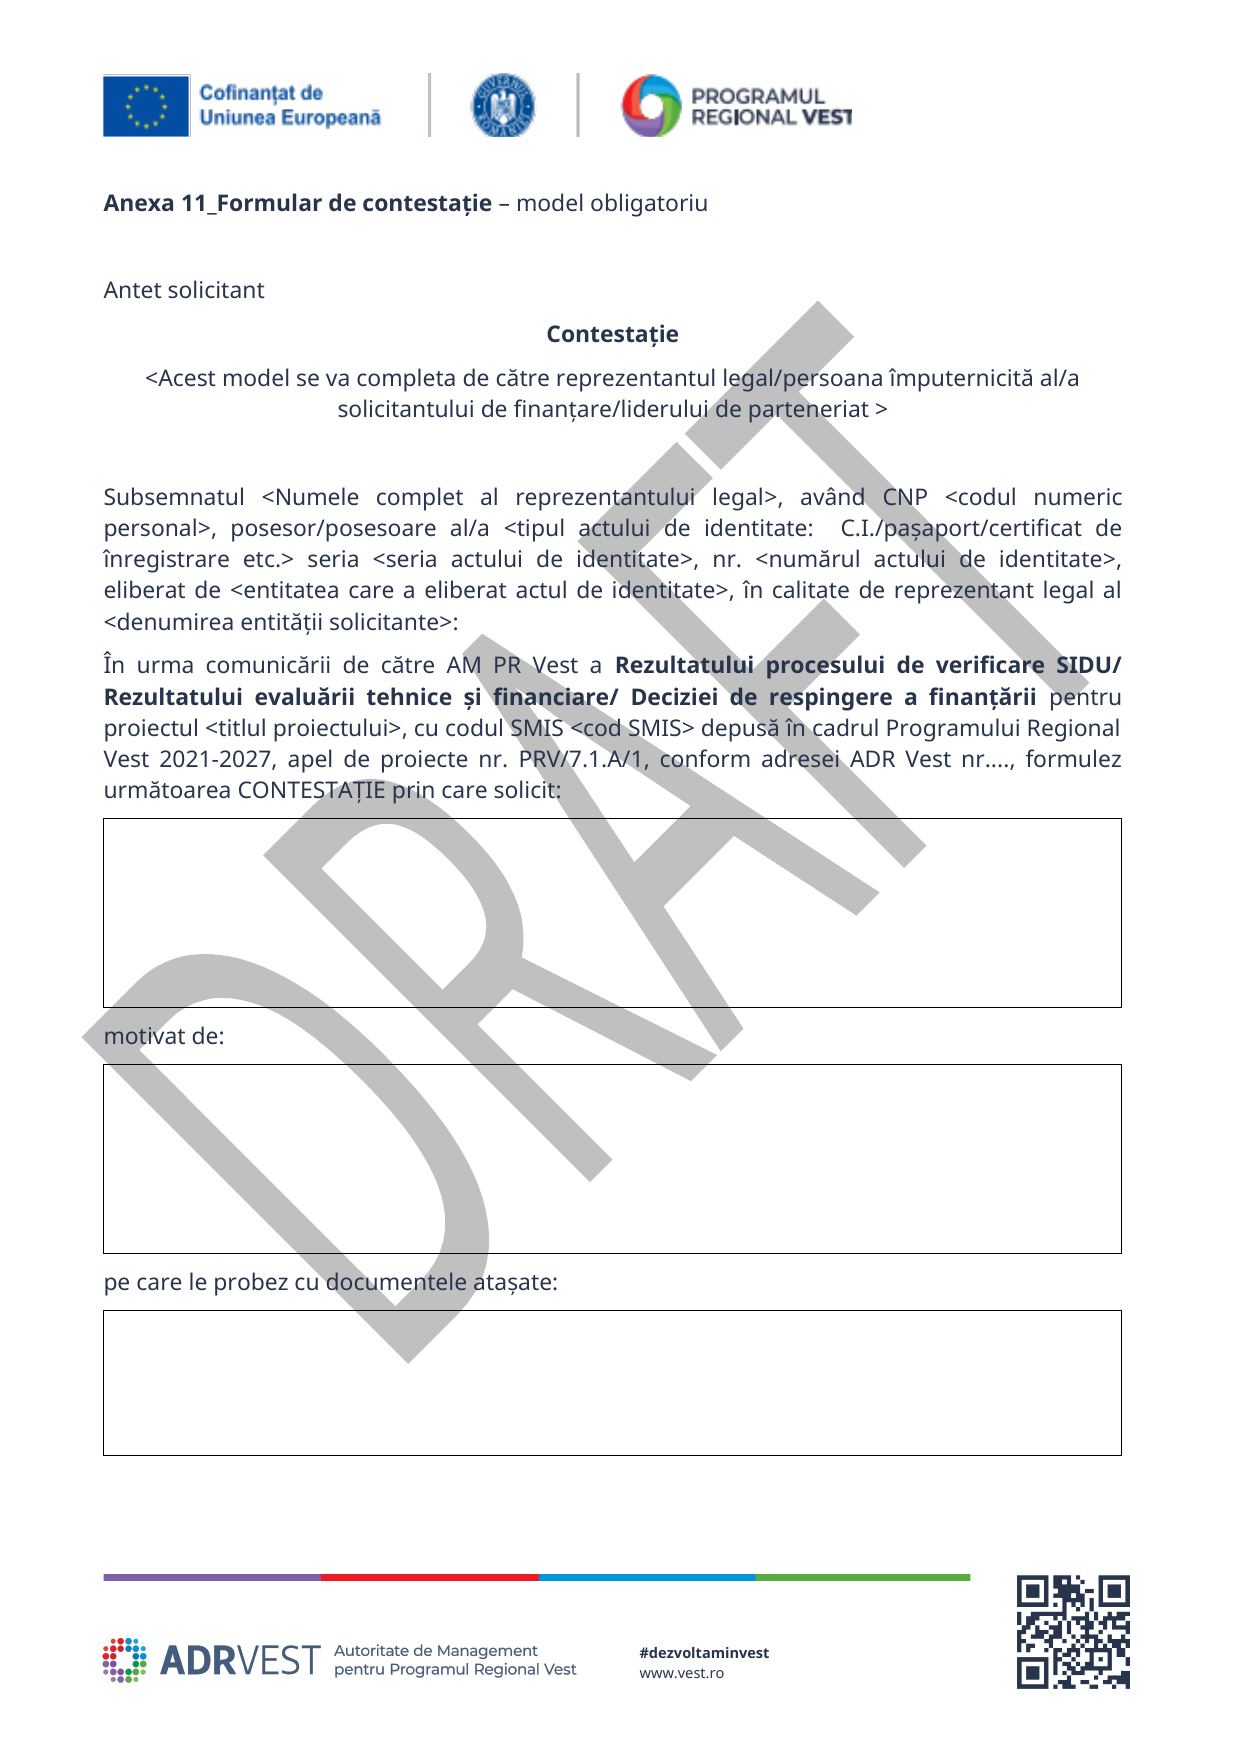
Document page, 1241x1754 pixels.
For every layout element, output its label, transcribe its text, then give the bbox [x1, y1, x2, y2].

table_header [104, 1065, 1121, 1252]
picture [93, 1635, 582, 1686]
table_header [104, 819, 1121, 1007]
text motivat de: [103, 1020, 1122, 1051]
text Contestație [103, 318, 1122, 349]
text Antet solicitant [103, 274, 1122, 306]
text <Acest model se va completa de către reprezentantul legal/persoana împuternicită al/a solicitantului de finanțare/liderului de parteneriat > [103, 362, 1122, 424]
text Anexa 11_Formular de contestație – model obligatoriu [103, 187, 1122, 218]
text În urma comunicării de către AM PR Vest a Rezultatului procesului de verificare SIDU/ Rezultatului evaluării tehnice și financiare/ Deciziei de respingere a finanțării pentru proiectul <titlul proiectului>, cu codul SMIS <cod SMIS> depusă în cadrul Programului Regional Vest 2021-2027, apel de proiecte nr. PRV/7.1.A/1, conform adresei ADR Vest nr...., formulez următoarea CONTESTAȚIE prin care solicit: [103, 649, 1122, 806]
table_header [104, 1311, 1121, 1454]
text pe care le probez cu documentele atașate: [103, 1266, 1122, 1297]
picture [1008, 1567, 1139, 1698]
text Subsemnatul <Numele complet al reprezentantului legal>, având CNP <codul numeric personal>, posesor/posesoare al/a <tipul actului de identitate: C.I./pașaport/certificat de înregistrare etc.> seria <seria actului de identitate>, nr. <numărul actului de identitate>, eliberat de <entitatea care a eliberat actul de identitate>, în calitate de reprezentant legal al <denumirea entității solicitante>: [103, 481, 1122, 637]
